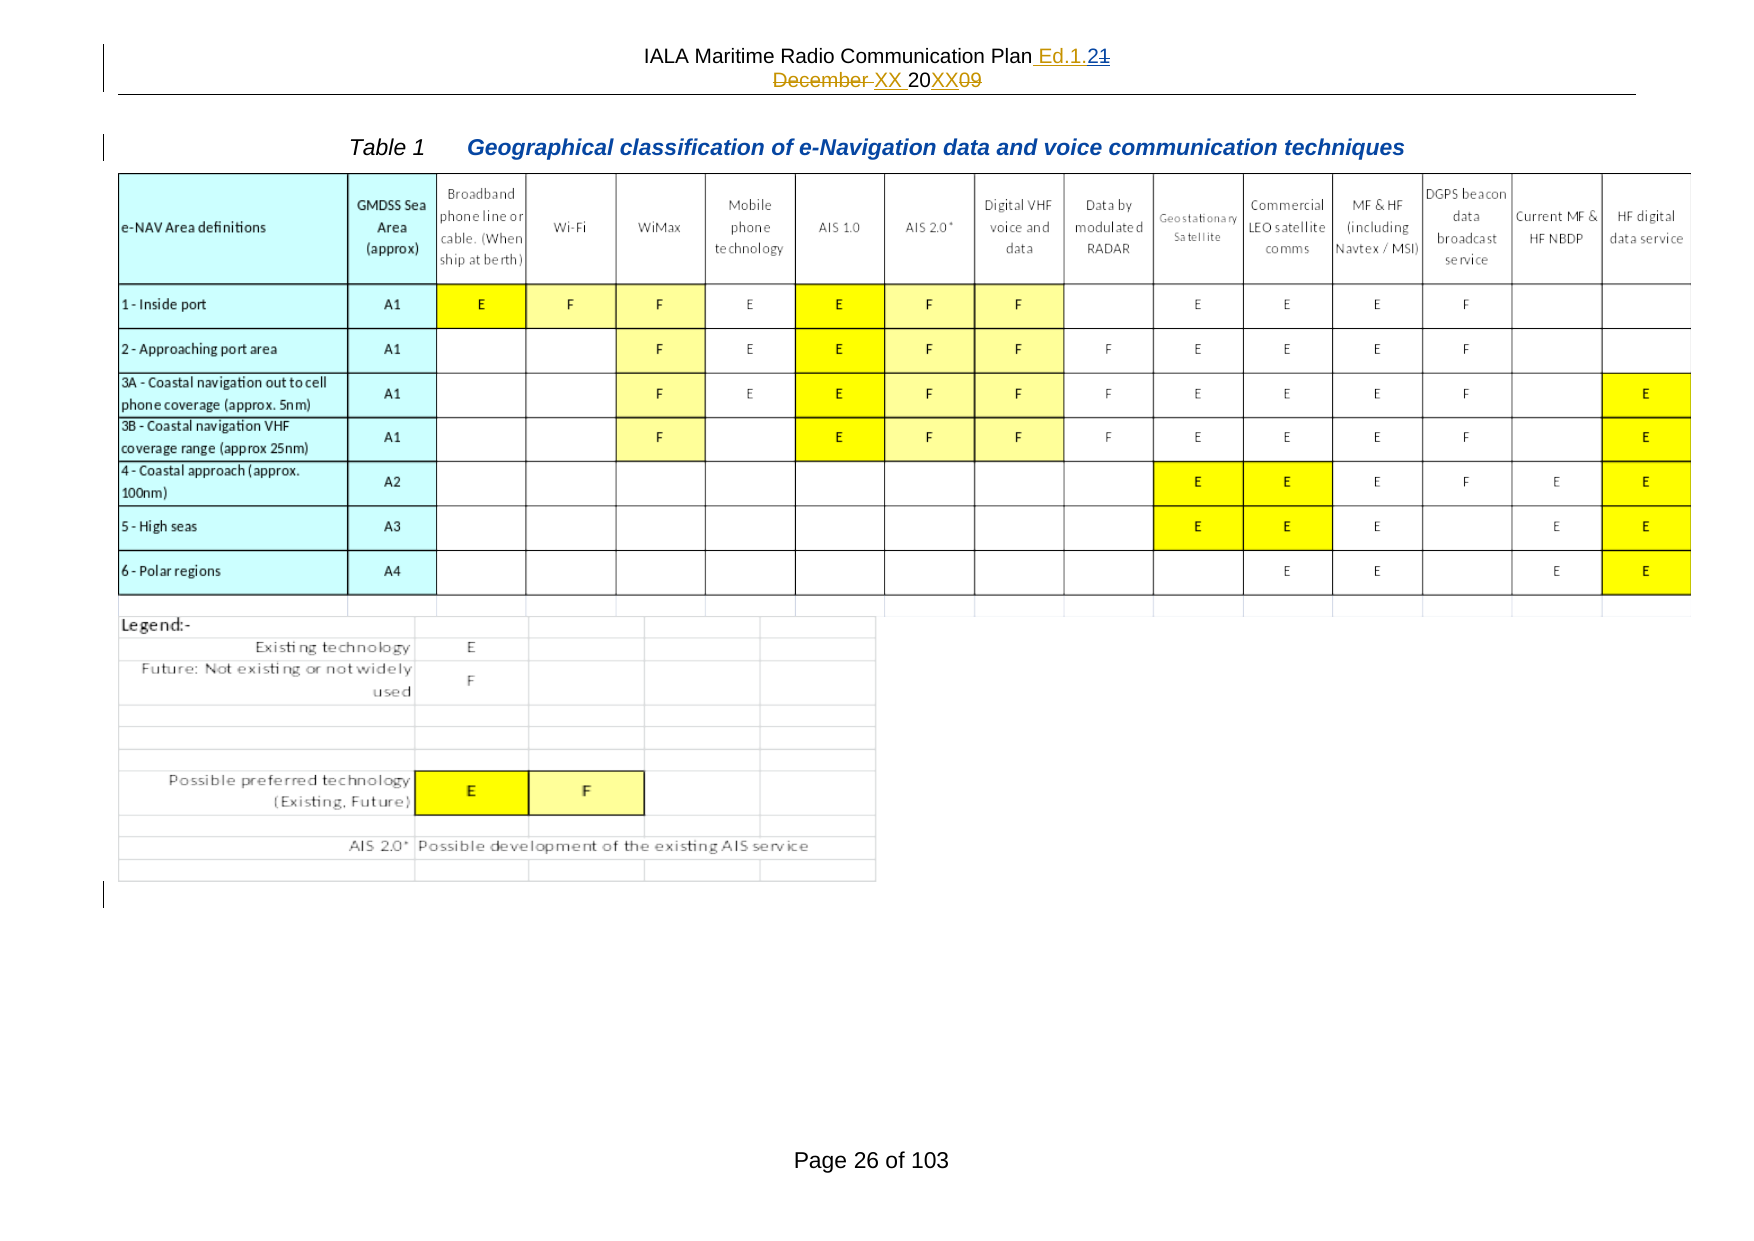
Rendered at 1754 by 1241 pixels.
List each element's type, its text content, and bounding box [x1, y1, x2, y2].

text Geographical classification of e-Navigation data and voice communication techniques [118, 134, 1636, 161]
